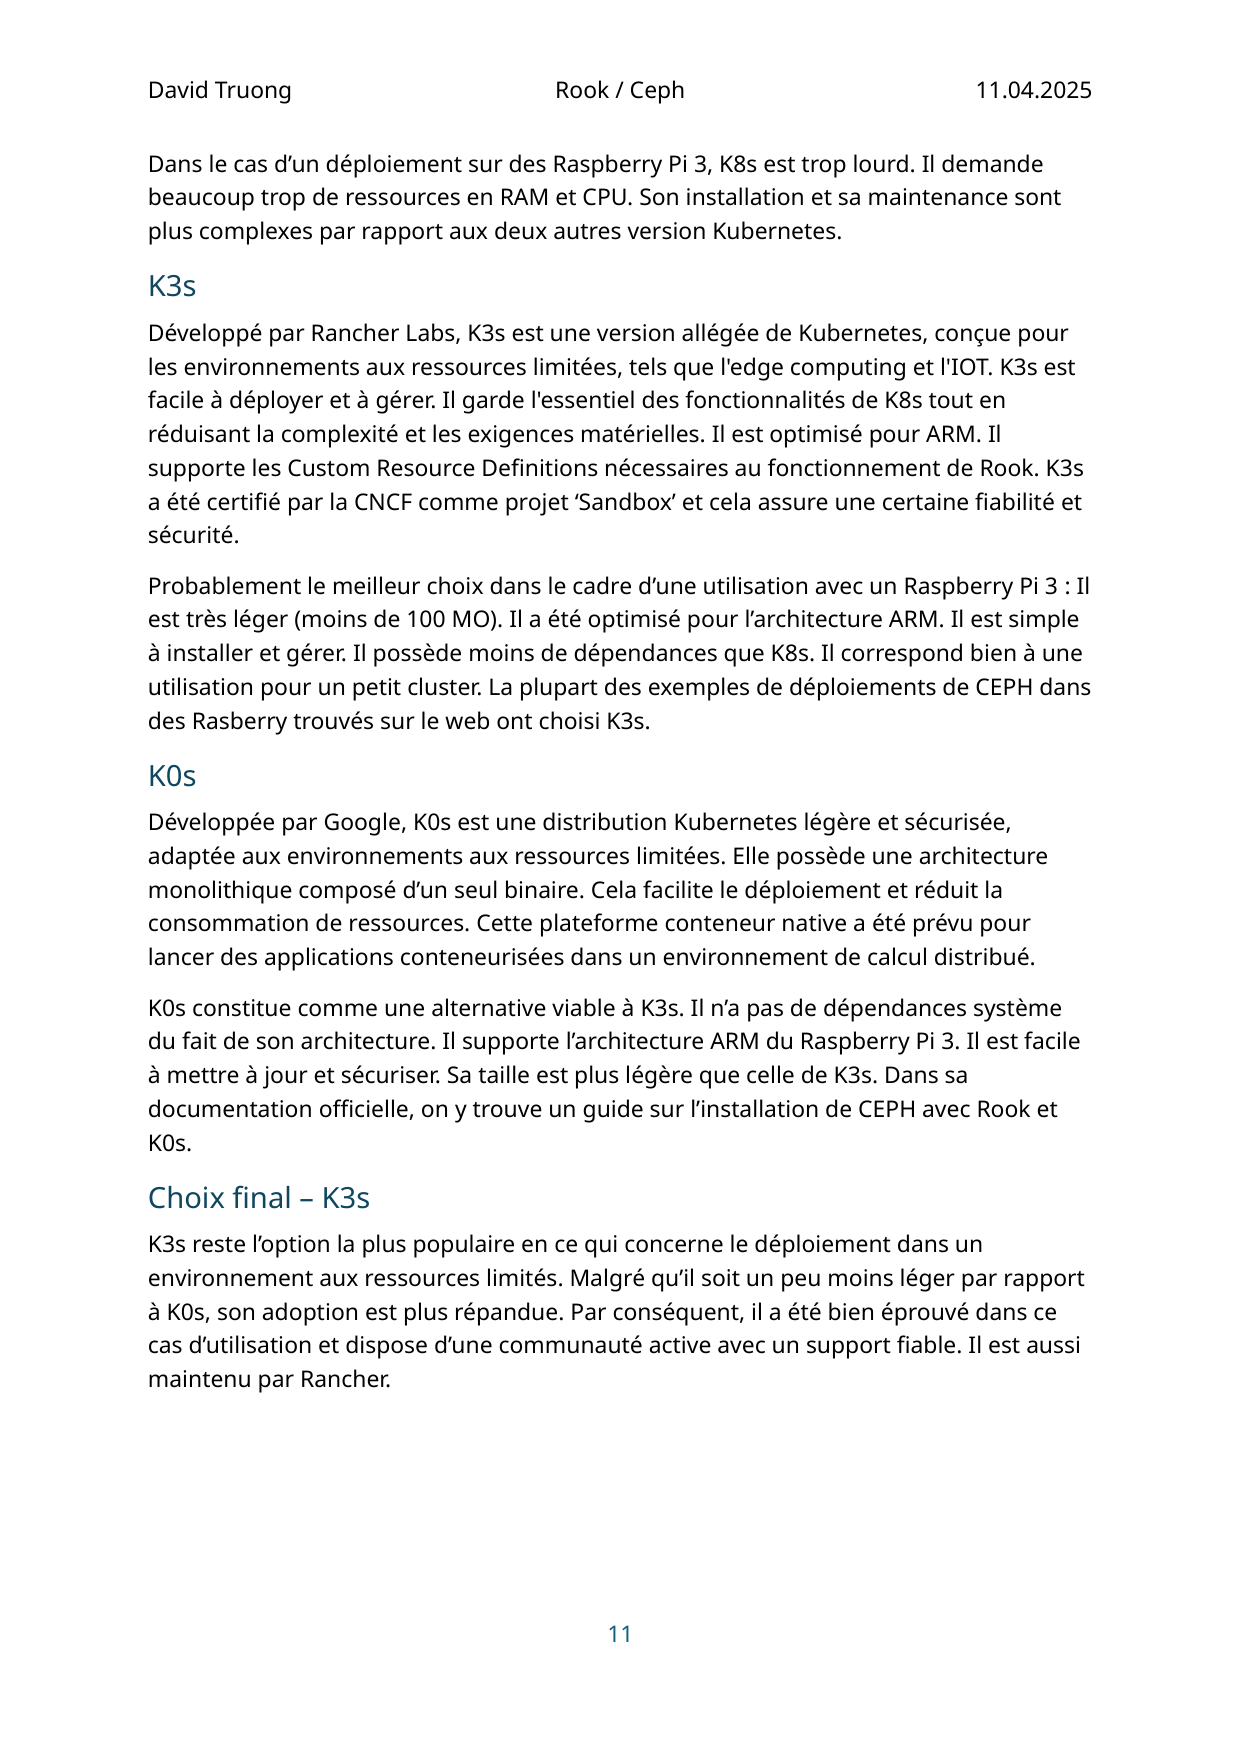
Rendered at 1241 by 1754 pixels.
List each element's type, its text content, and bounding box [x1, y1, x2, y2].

subtitle Choix final – K3s [148, 1177, 1093, 1217]
text K3s reste l’option la plus populaire en ce qui concerne le déploiement dans un environnement aux ressources limités. Malgré qu’il soit un peu moins léger par rapport à K0s, son adoption est plus répandue. Par conséquent, il a été bien éprouvé dans ce cas d’utilisation et dispose d’une communauté active avec un support fiable. Il est aussi maintenu par Rancher. [148, 1228, 1093, 1394]
subtitle K3s [148, 266, 1093, 305]
subtitle K0s [148, 755, 1093, 795]
text Probablement le meilleur choix dans le cadre d’une utilisation avec un Raspberry Pi 3 : Il est très léger (moins de 100 MO). Il a été optimisé pour l’architecture ARM. Il est simple à installer et gérer. Il possède moins de dépendances que K8s. Il correspond bien à une utilisation pour un petit cluster. La plupart des exemples de déploiements de CEPH dans des Rasberry trouvés sur le web ont choisi K3s. [148, 569, 1093, 736]
text Développée par Google, K0s est une distribution Kubernetes légère et sécurisée, adaptée aux environnements aux ressources limitées. Elle possède une architecture monolithique composé d’un seul binaire. Cela facilite le déploiement et réduit la consommation de ressources. Cette plateforme conteneur native a été prévu pour lancer des applications conteneurisées dans un environnement de calcul distribué. [148, 806, 1093, 972]
text Dans le cas d’un déploiement sur des Raspberry Pi 3, K8s est trop lourd. Il demande beaucoup trop de ressources en RAM et CPU. Son installation et sa maintenance sont plus complexes par rapport aux deux autres version Kubernetes. [148, 148, 1093, 246]
text K0s constitue comme une alternative viable à K3s. Il n’a pas de dépendances système du fait de son architecture. Il supporte l’architecture ARM du Raspberry Pi 3. Il est facile à mettre à jour et sécuriser. Sa taille est plus légère que celle de K3s. Dans sa documentation officielle, on y trouve un guide sur l’installation de CEPH avec Rook et K0s. [148, 992, 1093, 1158]
text Développé par Rancher Labs, K3s est une version allégée de Kubernetes, conçue pour les environnements aux ressources limitées, tels que l'edge computing et l'IOT. K3s est facile à déployer et à gérer. Il garde l'essentiel des fonctionnalités de K8s tout en réduisant la complexité et les exigences matérielles. Il est optimisé pour ARM. Il supporte les Custom Resource Definitions nécessaires au fonctionnement de Rook. K3s a été certifié par la CNCF comme projet ‘Sandbox’ et cela assure une certaine fiabilité et sécurité. [148, 317, 1093, 550]
